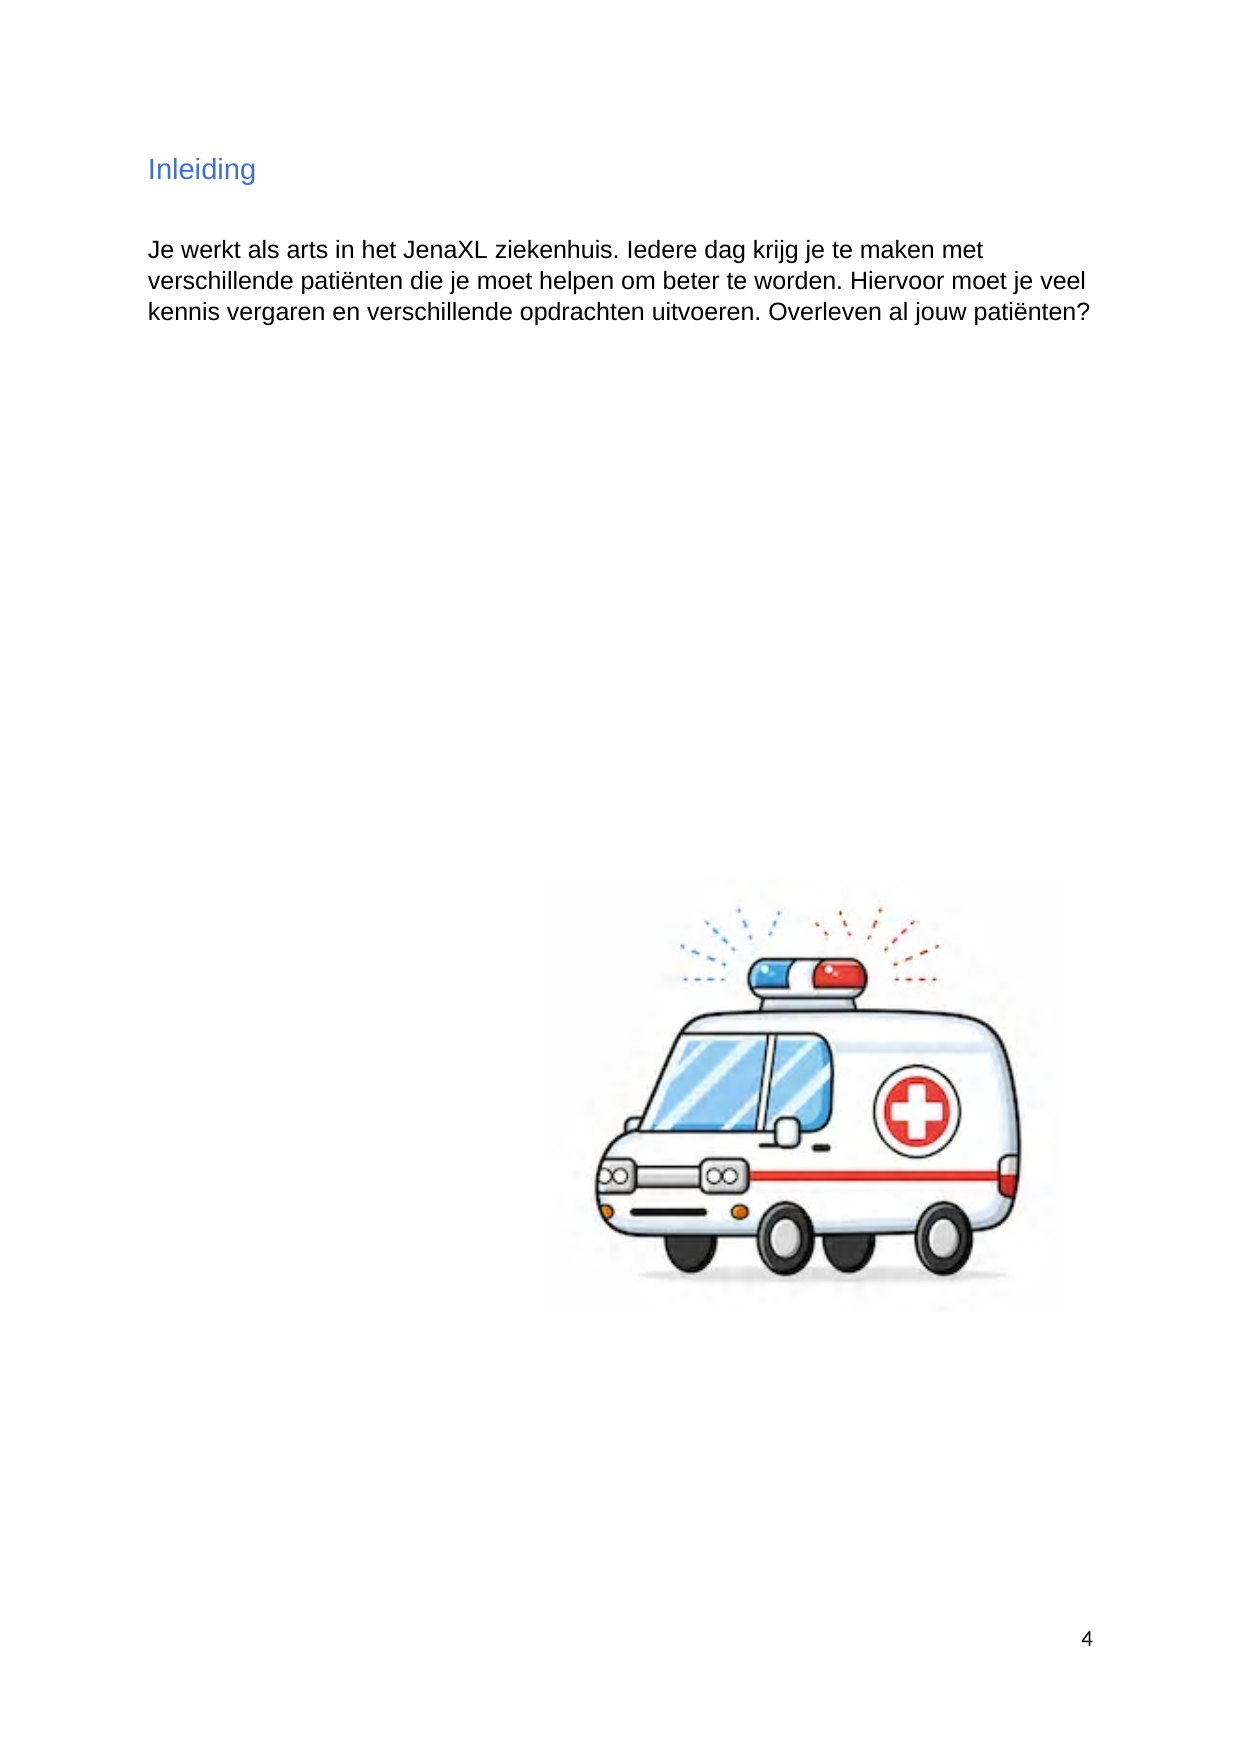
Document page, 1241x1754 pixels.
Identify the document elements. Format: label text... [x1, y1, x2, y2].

picture [550, 878, 1059, 1312]
text Je werkt als arts in het JenaXL ziekenhuis. Iedere dag krijg je te maken met verschillende patiënten die je moet helpen om beter te worden. Hiervoor moet je veel kennis vergaren en verschillende opdrachten uitvoeren. Overleven al jouw patiënten? [148, 235, 1093, 326]
subtitle Inleiding [148, 152, 1093, 185]
